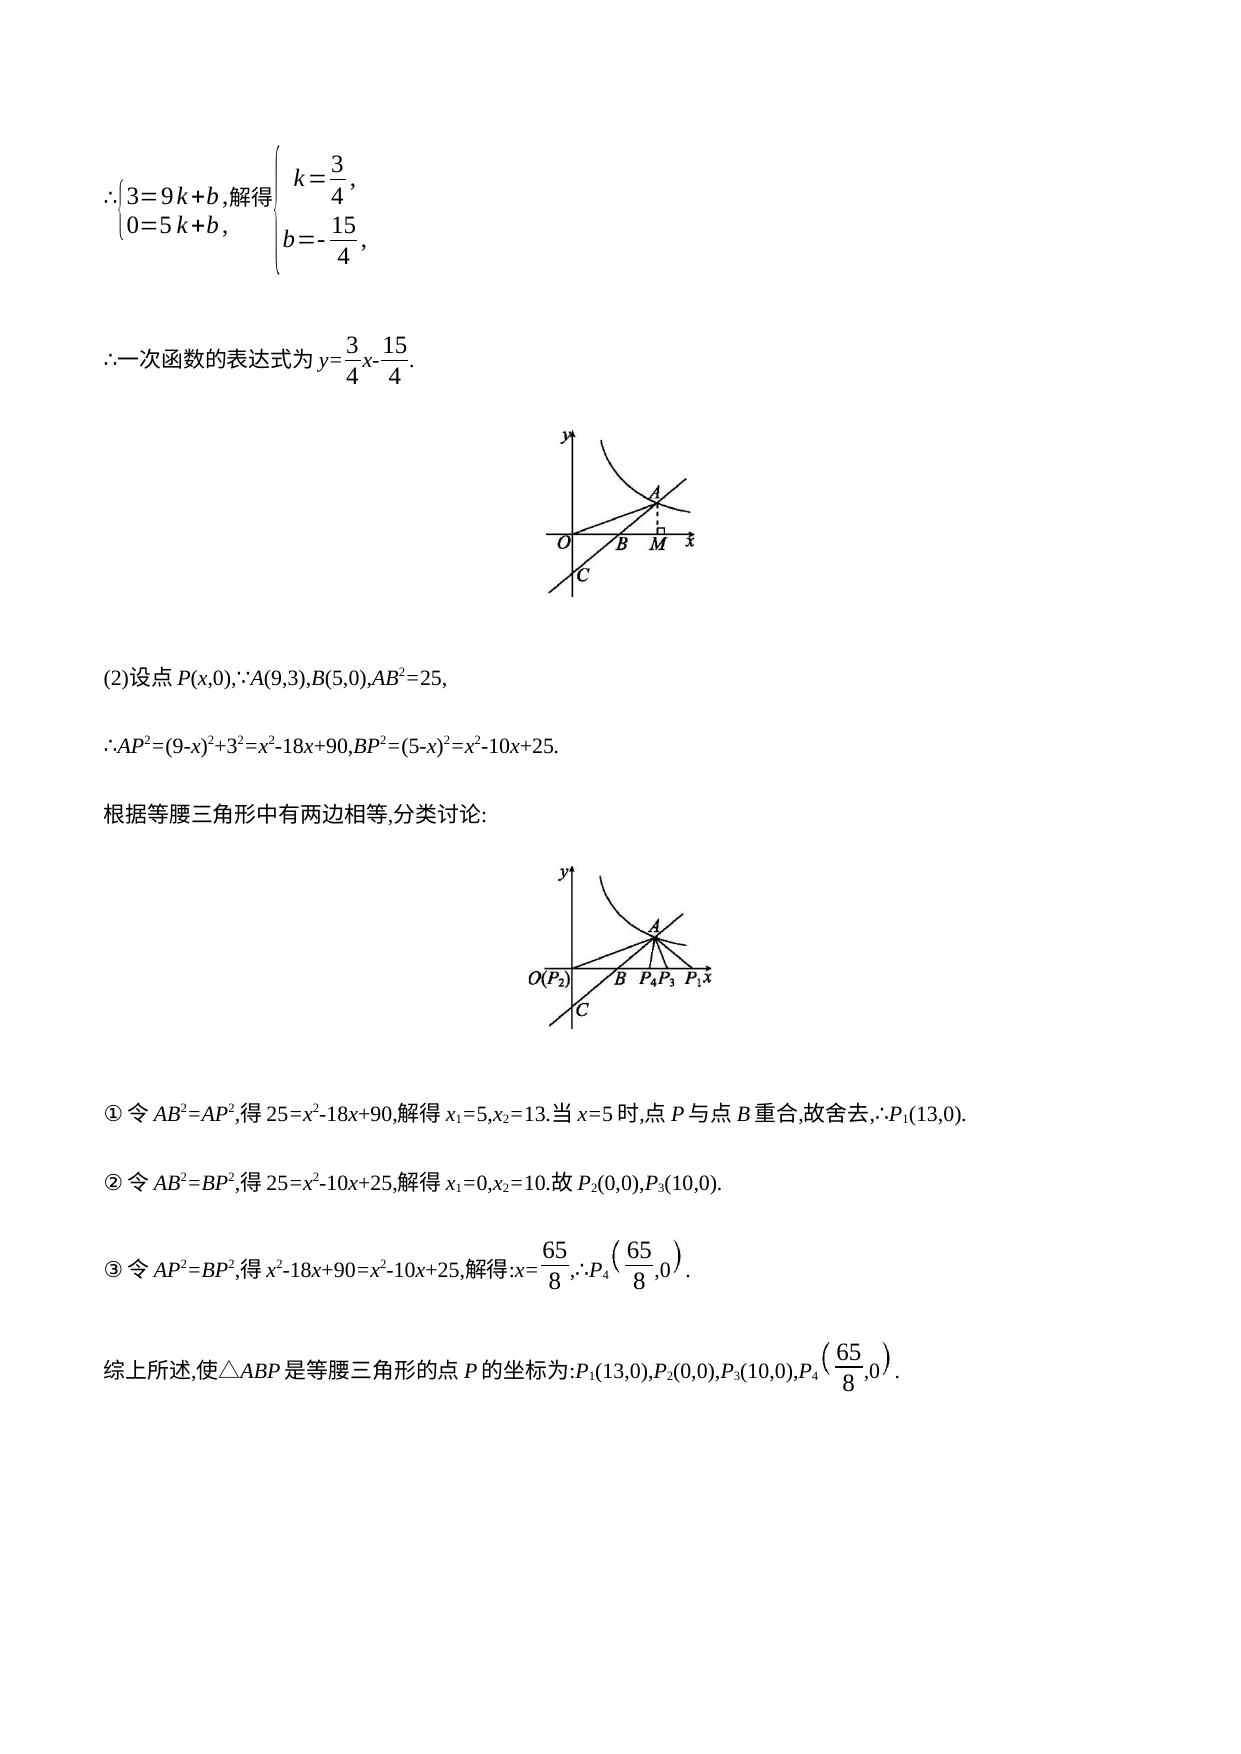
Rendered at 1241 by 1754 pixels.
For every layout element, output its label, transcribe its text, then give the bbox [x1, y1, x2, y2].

picture [670, 1233, 686, 1277]
picture [546, 430, 695, 597]
text (2)设点P(x,0),∵A(9,3),B(5,0),AB2=25, [103, 659, 1137, 692]
text ③令AP2=BP2,得x2-18x+90=x2-10x+25,解得:x=,∴P4,0. [103, 1233, 1137, 1298]
text ∴AP2=(9-x)2+32=x2-18x+90,BP2=(5-x)2=x2-10x+25. [103, 729, 1137, 761]
text 根据等腰三角形中有两边相等,分类讨论: [103, 797, 1137, 829]
text ∴解得 [103, 129, 1137, 292]
text ∴一次函数的表达式为y=x-. [103, 329, 1137, 394]
picture [818, 1335, 833, 1379]
text 综上所述,使△ABP是等腰三角形的点P的坐标为:P1(13,0),P2(0,0),P3(10,0),P4,0. [103, 1335, 1137, 1400]
picture [608, 1233, 624, 1277]
text ①令AB2=AP2,得25=x2-18x+90,解得x1=5,x2=13.当x=5时,点P与点B重合,故舍去,∴P1(13,0). [103, 1095, 1137, 1128]
text ②令AB2=BP2,得25=x2-10x+25,解得x1=0,x2=10.故P2(0,0),P3(10,0). [103, 1164, 1137, 1197]
picture [879, 1335, 895, 1379]
picture [528, 866, 712, 1029]
